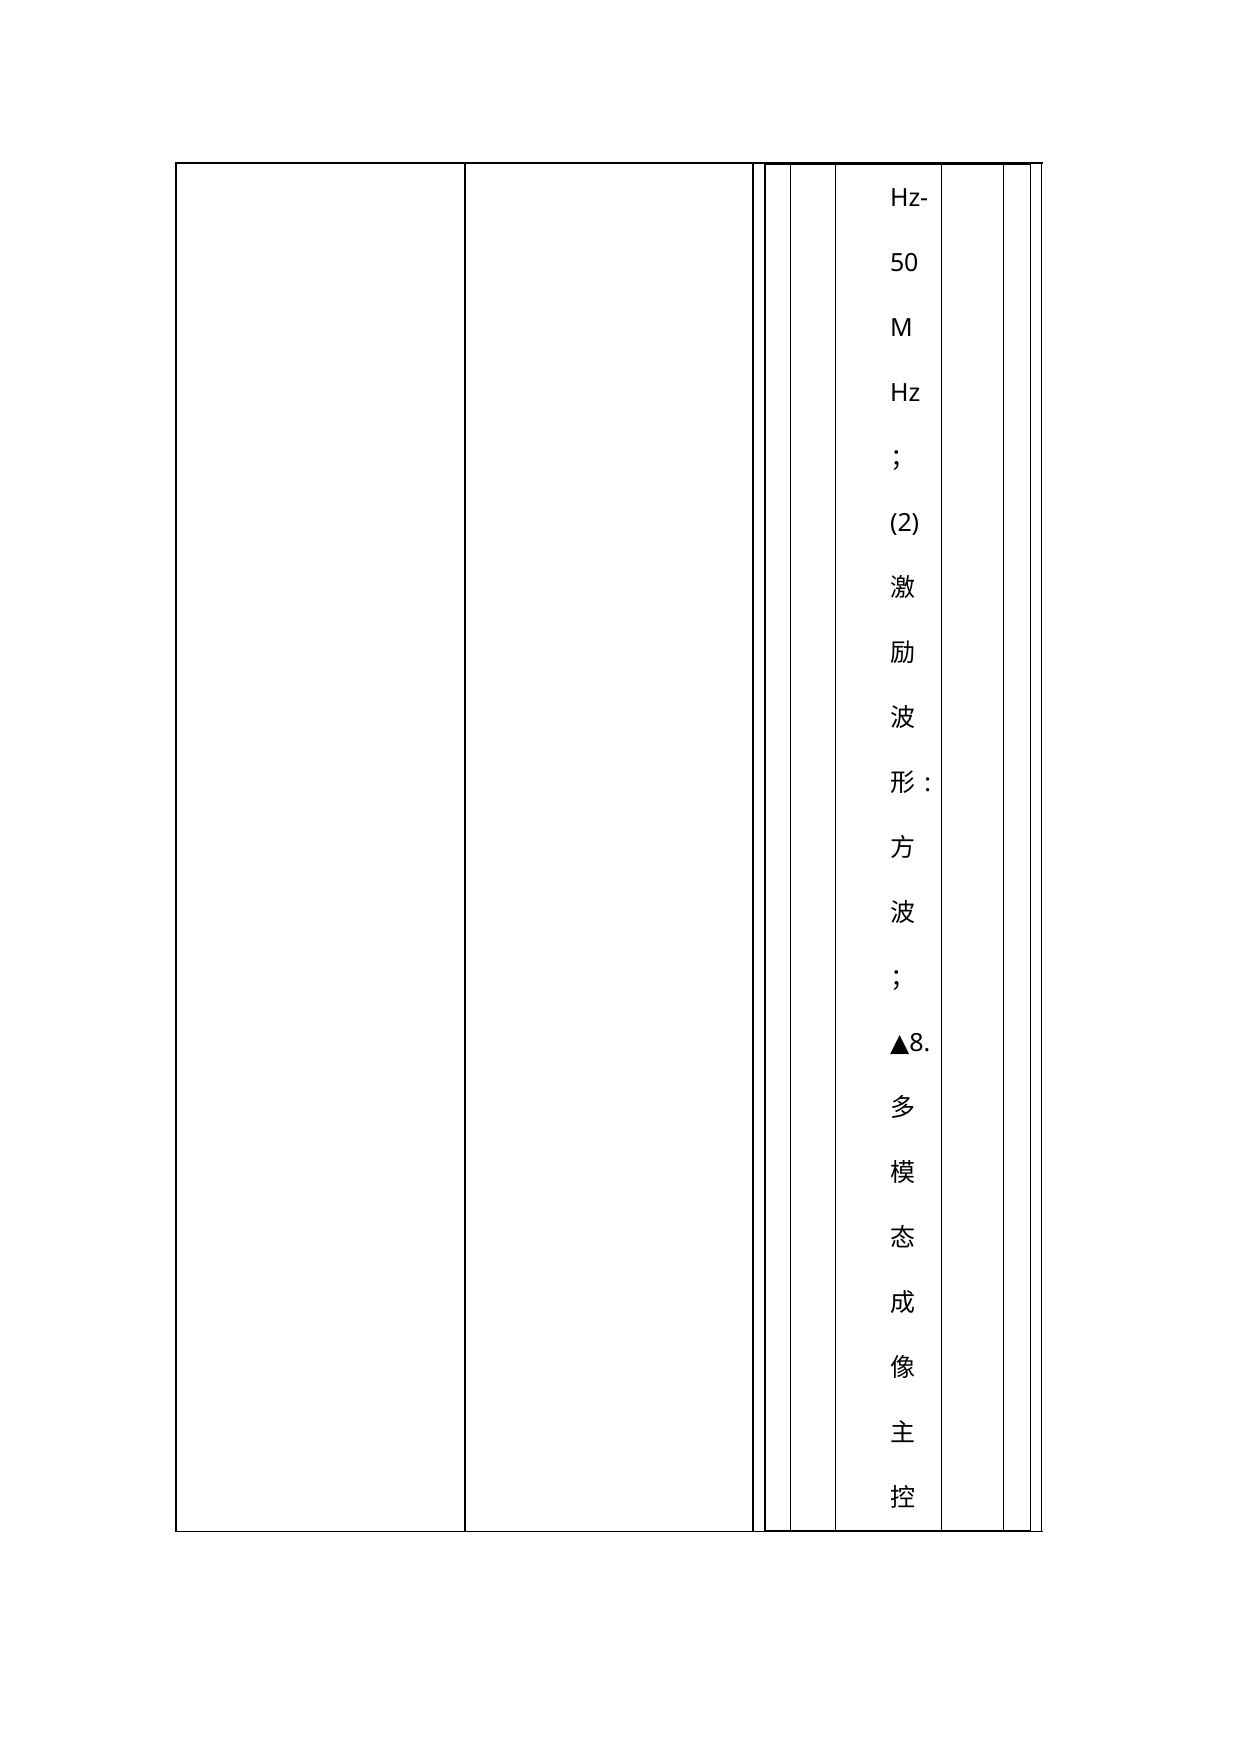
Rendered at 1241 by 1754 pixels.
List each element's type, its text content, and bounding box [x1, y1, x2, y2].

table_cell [836, 165, 941, 1530]
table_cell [942, 165, 1003, 1530]
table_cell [766, 165, 790, 1530]
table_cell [754, 164, 764, 1531]
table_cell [791, 165, 835, 1530]
table_cell 1 [466, 164, 752, 1531]
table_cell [1004, 165, 1030, 1530]
table_cell [177, 164, 464, 1531]
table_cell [1031, 164, 1041, 1531]
